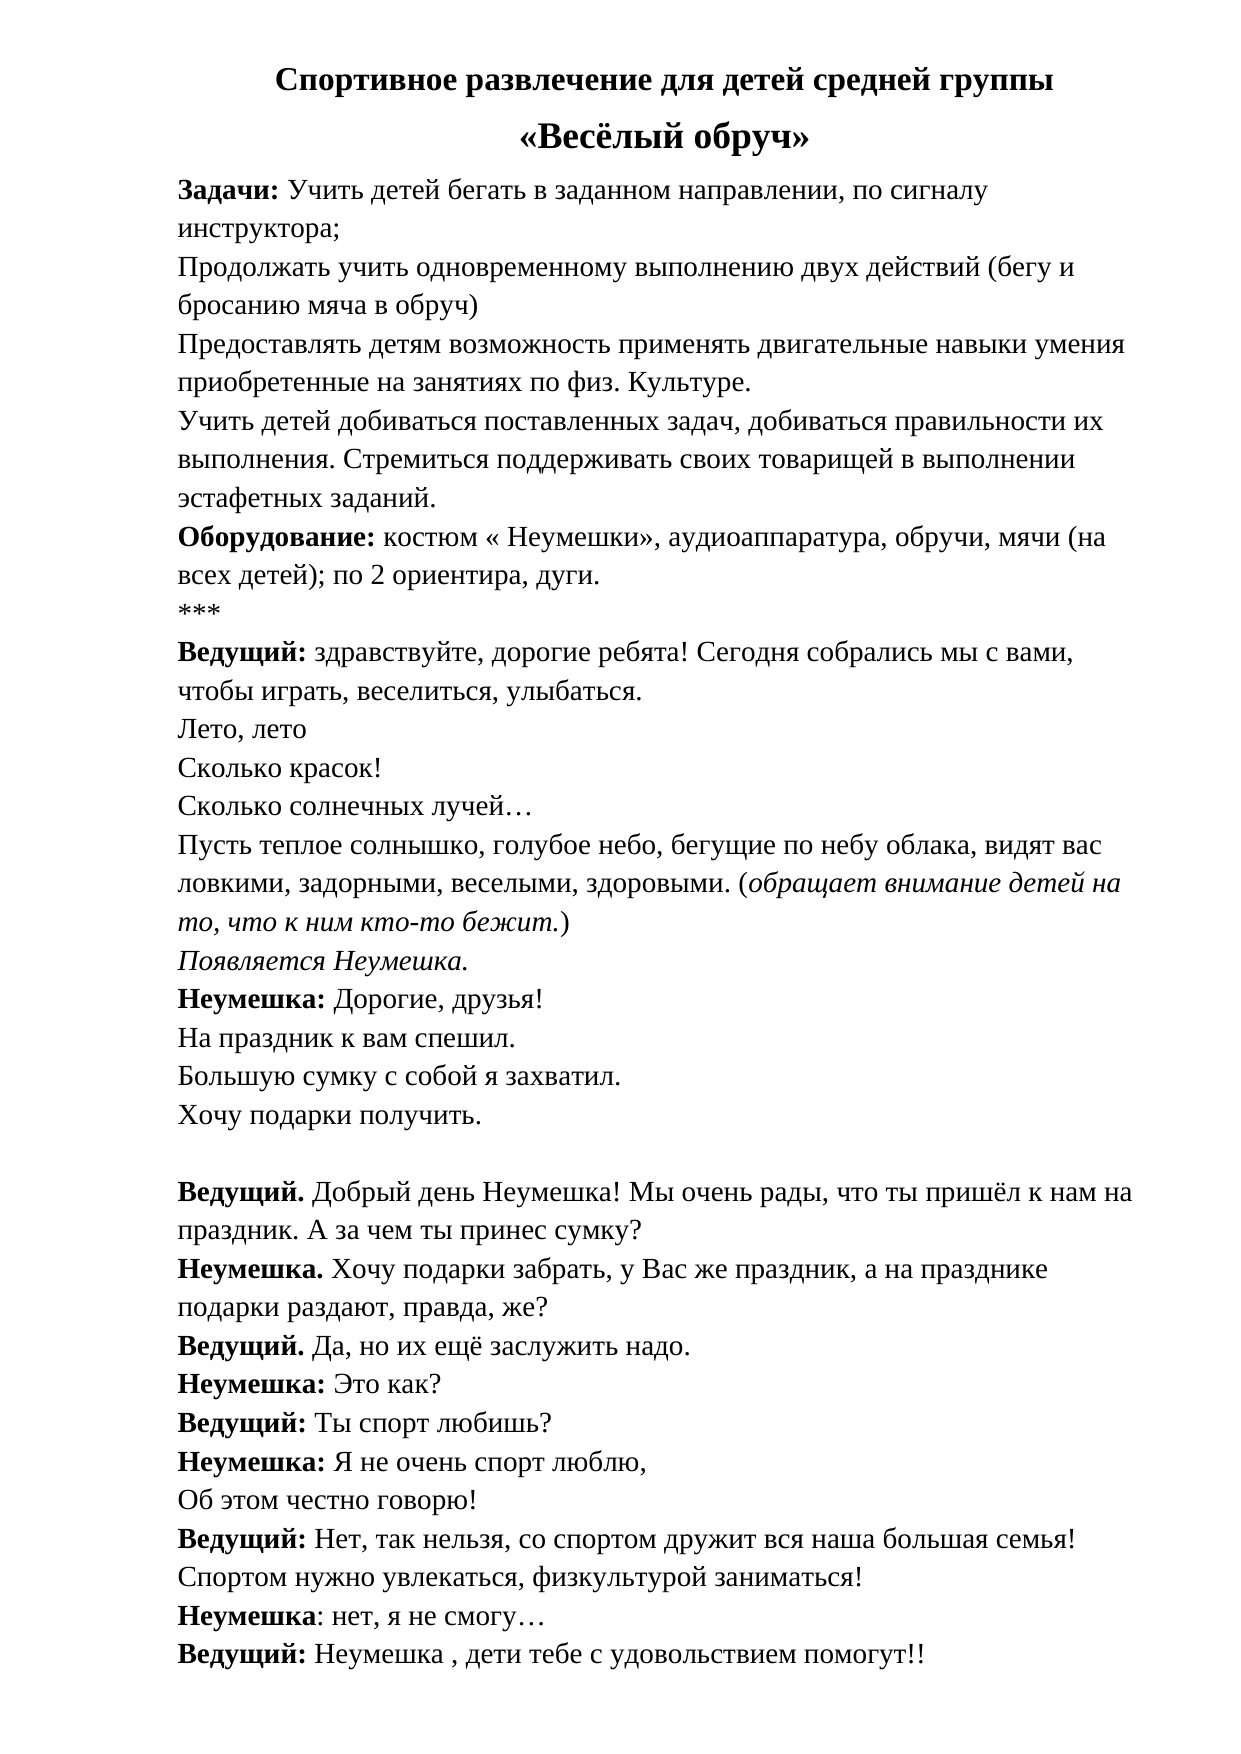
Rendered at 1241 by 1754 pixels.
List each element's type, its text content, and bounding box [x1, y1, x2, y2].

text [177, 172, 1152, 1670]
text «Весёлый обруч» [177, 113, 1152, 156]
text Спортивное развлечение для детей средней группы [177, 59, 1152, 97]
